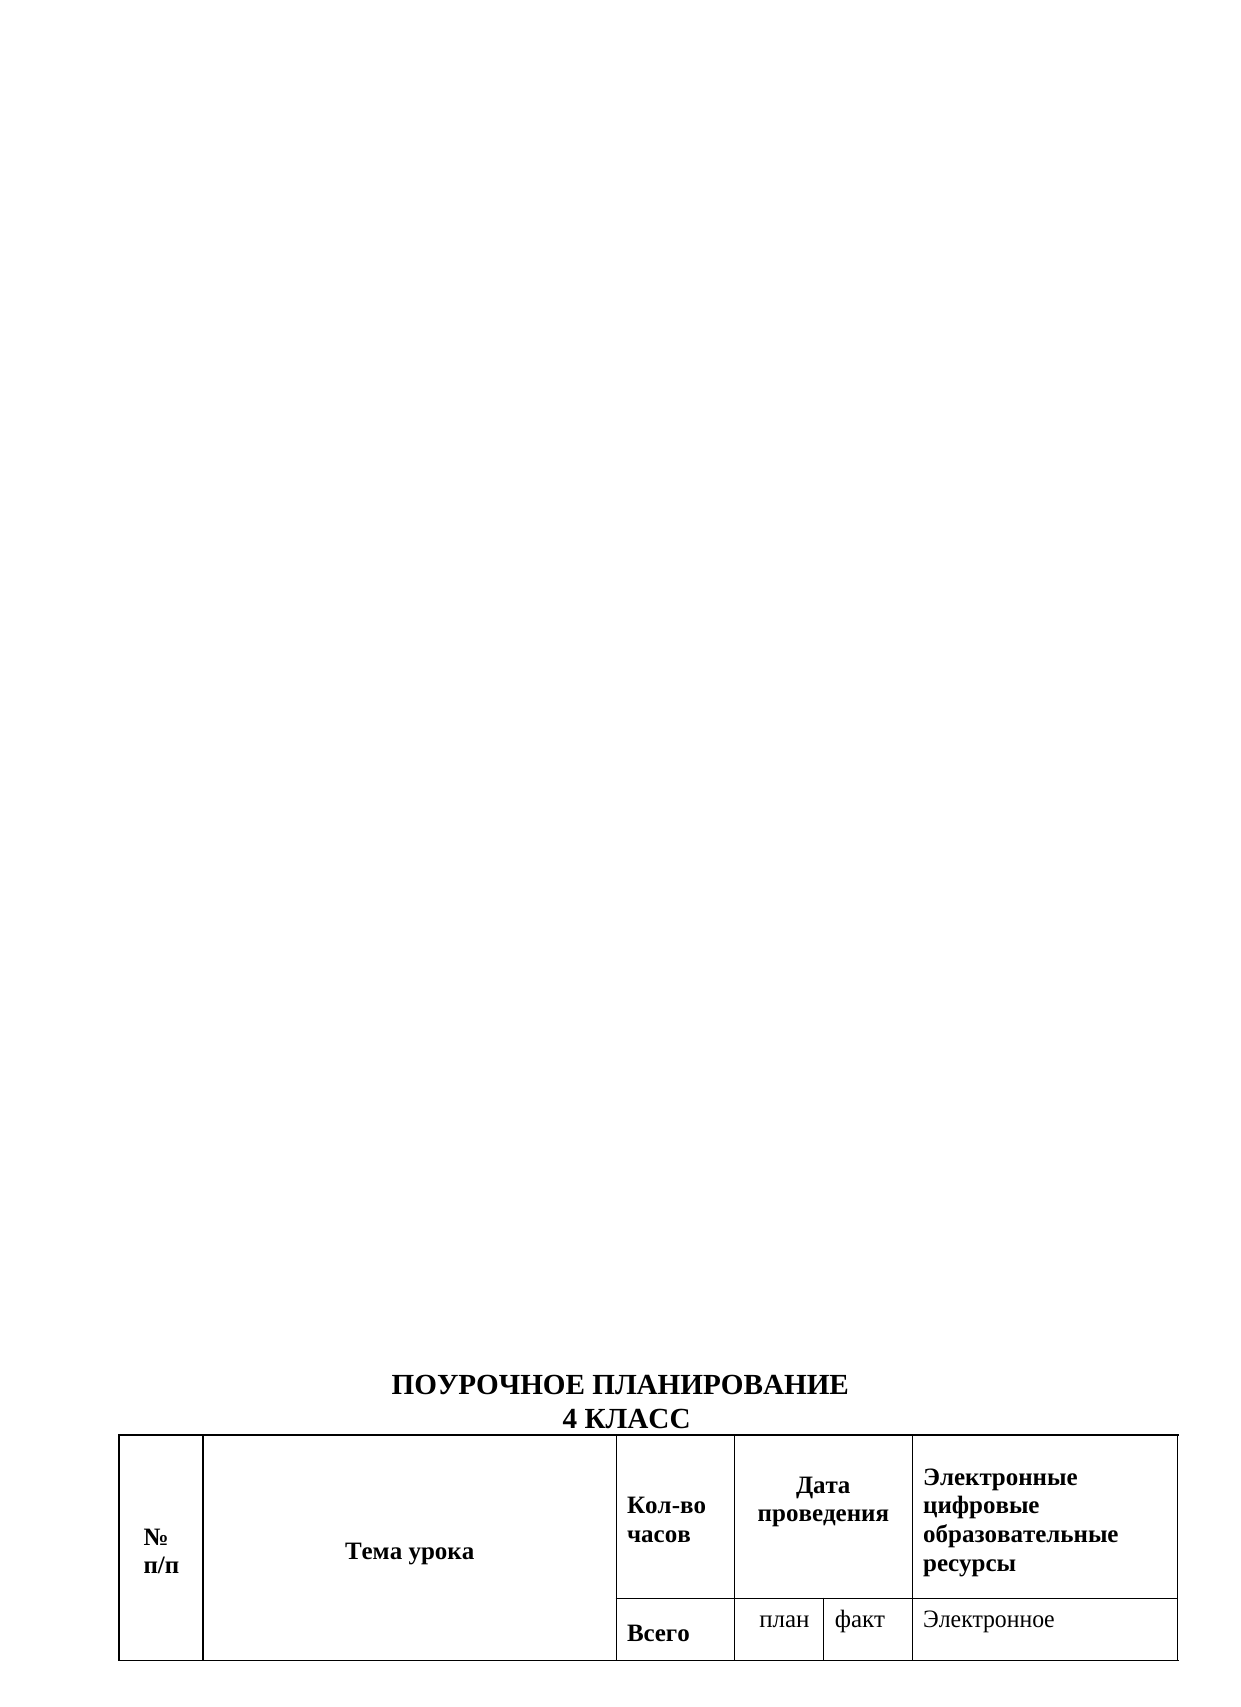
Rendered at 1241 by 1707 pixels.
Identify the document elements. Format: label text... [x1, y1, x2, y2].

table_cell Всего [617, 1599, 734, 1659]
table_header № п/п [120, 1436, 202, 1659]
text ПОУРОЧНОЕ ПЛАНИРОВАНИЕ [118, 1367, 1122, 1401]
text 4 КЛАСС [131, 1401, 1122, 1434]
table_header Тема урока [204, 1436, 616, 1659]
table_header Кол-во часов [617, 1436, 734, 1598]
table_cell план [735, 1599, 823, 1659]
table_cell факт [824, 1599, 912, 1659]
table_header Дата проведения [735, 1436, 912, 1598]
table_header Электронные цифровые образовательные ресурсы [913, 1436, 1177, 1598]
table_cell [913, 1599, 1177, 1659]
